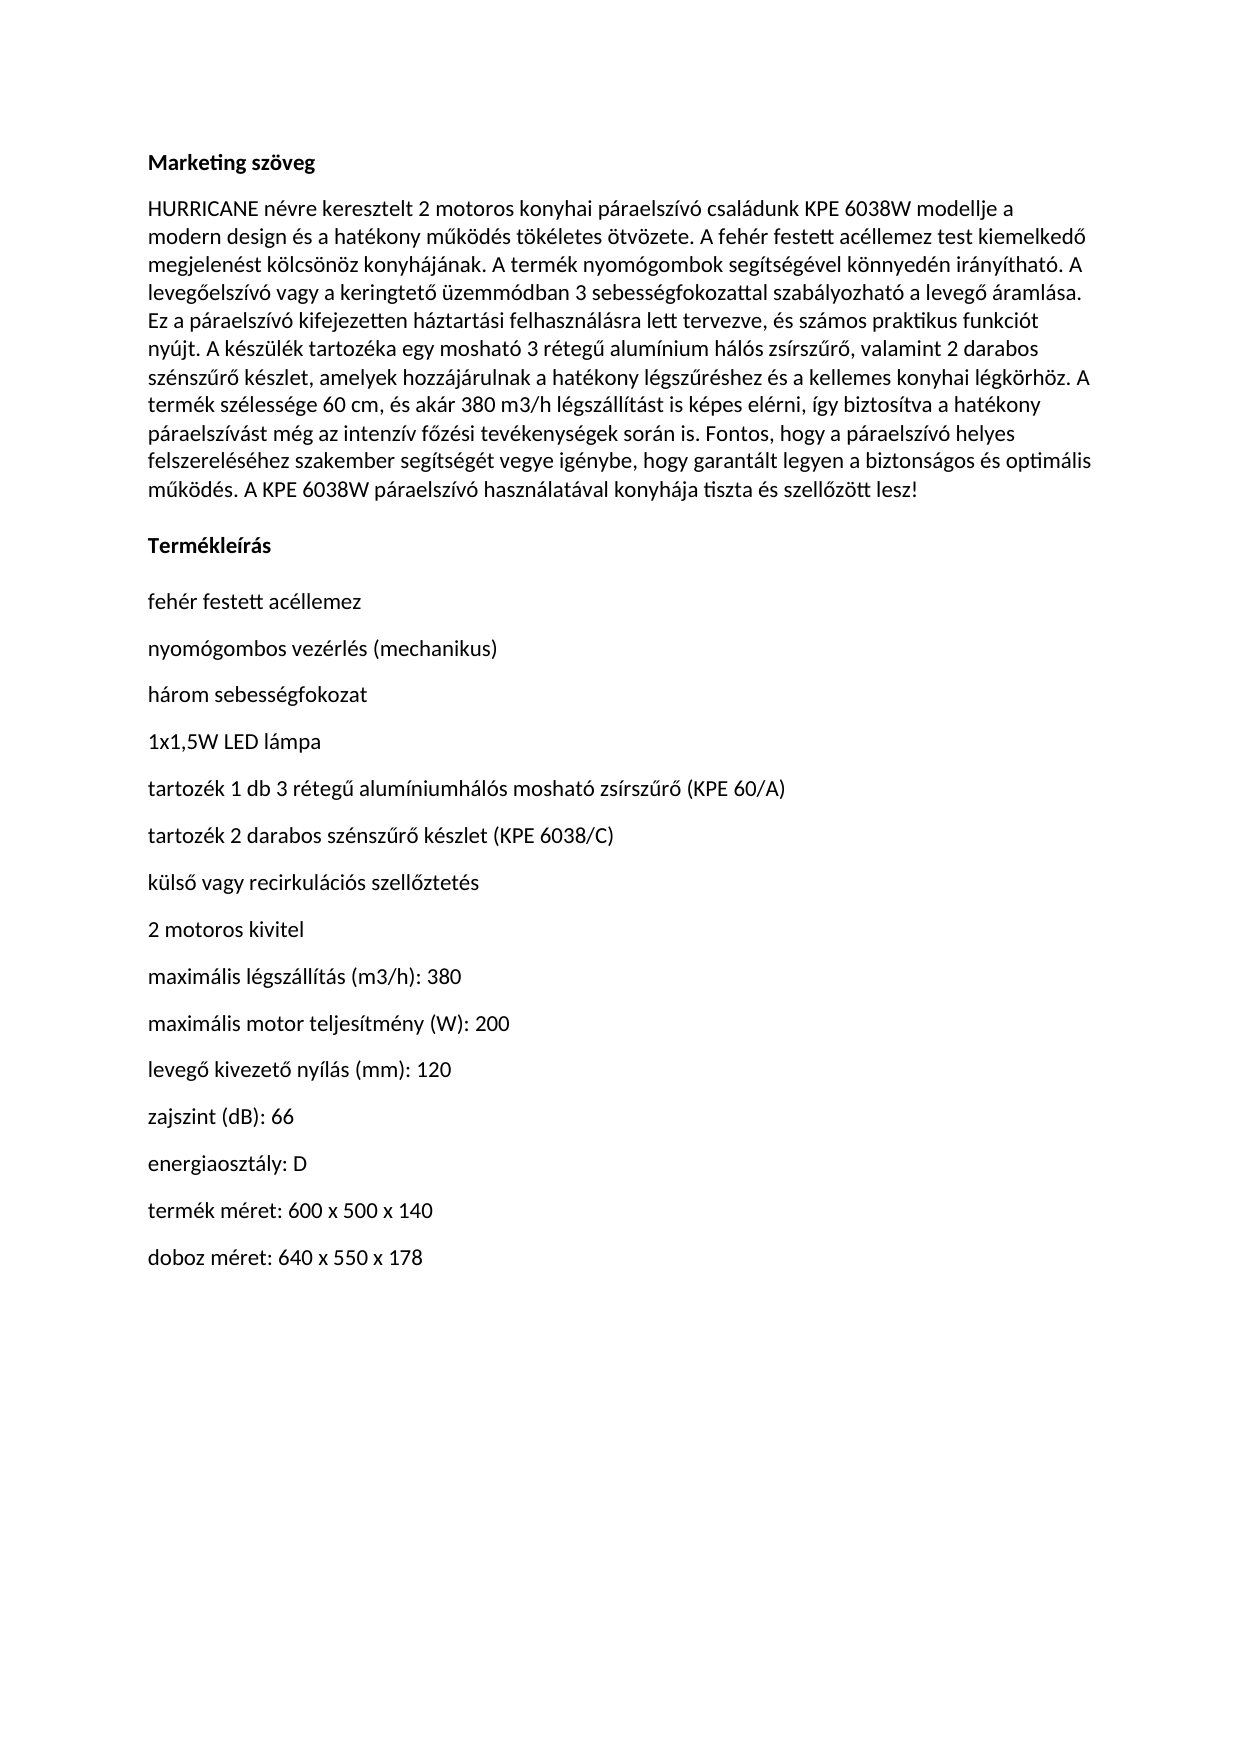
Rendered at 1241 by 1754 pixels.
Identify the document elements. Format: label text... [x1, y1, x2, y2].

text tartozék 2 darabos szénszűrő készlet (KPE 6038/C) [148, 821, 1093, 849]
text termék méret: 600 x 500 x 140 [148, 1196, 1093, 1224]
text HURRICANE névre keresztelt 2 motoros konyhai páraelszívó családunk KPE 6038W modellje a modern design és a hatékony működés tökéletes ötvözete. A fehér festett acéllemez test kiemelkedő megjelenést kölcsönöz konyhájának. A termék nyomógombok segítségével könnyedén irányítható. A levegőelszívó vagy a keringtető üzemmódban 3 sebességfokozattal szabályozható a levegő áramlása. Ez a páraelszívó kifejezetten háztartási felhasználásra lett tervezve, és számos praktikus funkciót nyújt. A készülék tartozéka egy mosható 3 rétegű alumínium hálós zsírszűrő, valamint 2 darabos szénszűrő készlet, amelyek hozzájárulnak a hatékony légszűréshez és a kellemes konyhai légkörhöz. A termék szélessége 60 cm, és akár 380 m3/h légszállítást is képes elérni, így biztosítva a hatékony páraelszívást még az intenzív főzési tevékenységek során is. Fontos, hogy a páraelszívó helyes felszereléséhez szakember segítségét vegye igénybe, hogy garantált legyen a biztonságos és optimális működés. A KPE 6038W páraelszívó használatával konyhája tiszta és szellőzött lesz! [148, 194, 1093, 503]
text zajszint (dB): 66 [148, 1102, 1093, 1130]
text tartozék 1 db 3 rétegű alumíniumhálós mosható zsírszűrő (KPE 60/A) [148, 774, 1093, 802]
text Marketing szöveg [148, 148, 1093, 176]
text három sebességfokozat [148, 681, 1093, 708]
text 1x1,5W LED lámpa [148, 727, 1093, 755]
text energiaosztály: D [148, 1149, 1093, 1177]
text levegő kivezető nyílás (mm): 120 [148, 1056, 1093, 1083]
text 2 motoros kivitel [148, 915, 1093, 943]
text doboz méret: 640 x 550 x 178 [148, 1243, 1093, 1271]
text külső vagy recirkulációs szellőztetés [148, 868, 1093, 896]
text Termékleírás [148, 531, 1093, 559]
text nyomógombos vezérlés (mechanikus) [148, 634, 1093, 662]
text fehér festett acéllemez [148, 587, 1093, 615]
text maximális légszállítás (m3/h): 380 [148, 962, 1093, 990]
text maximális motor teljesítmény (W): 200 [148, 1009, 1093, 1037]
